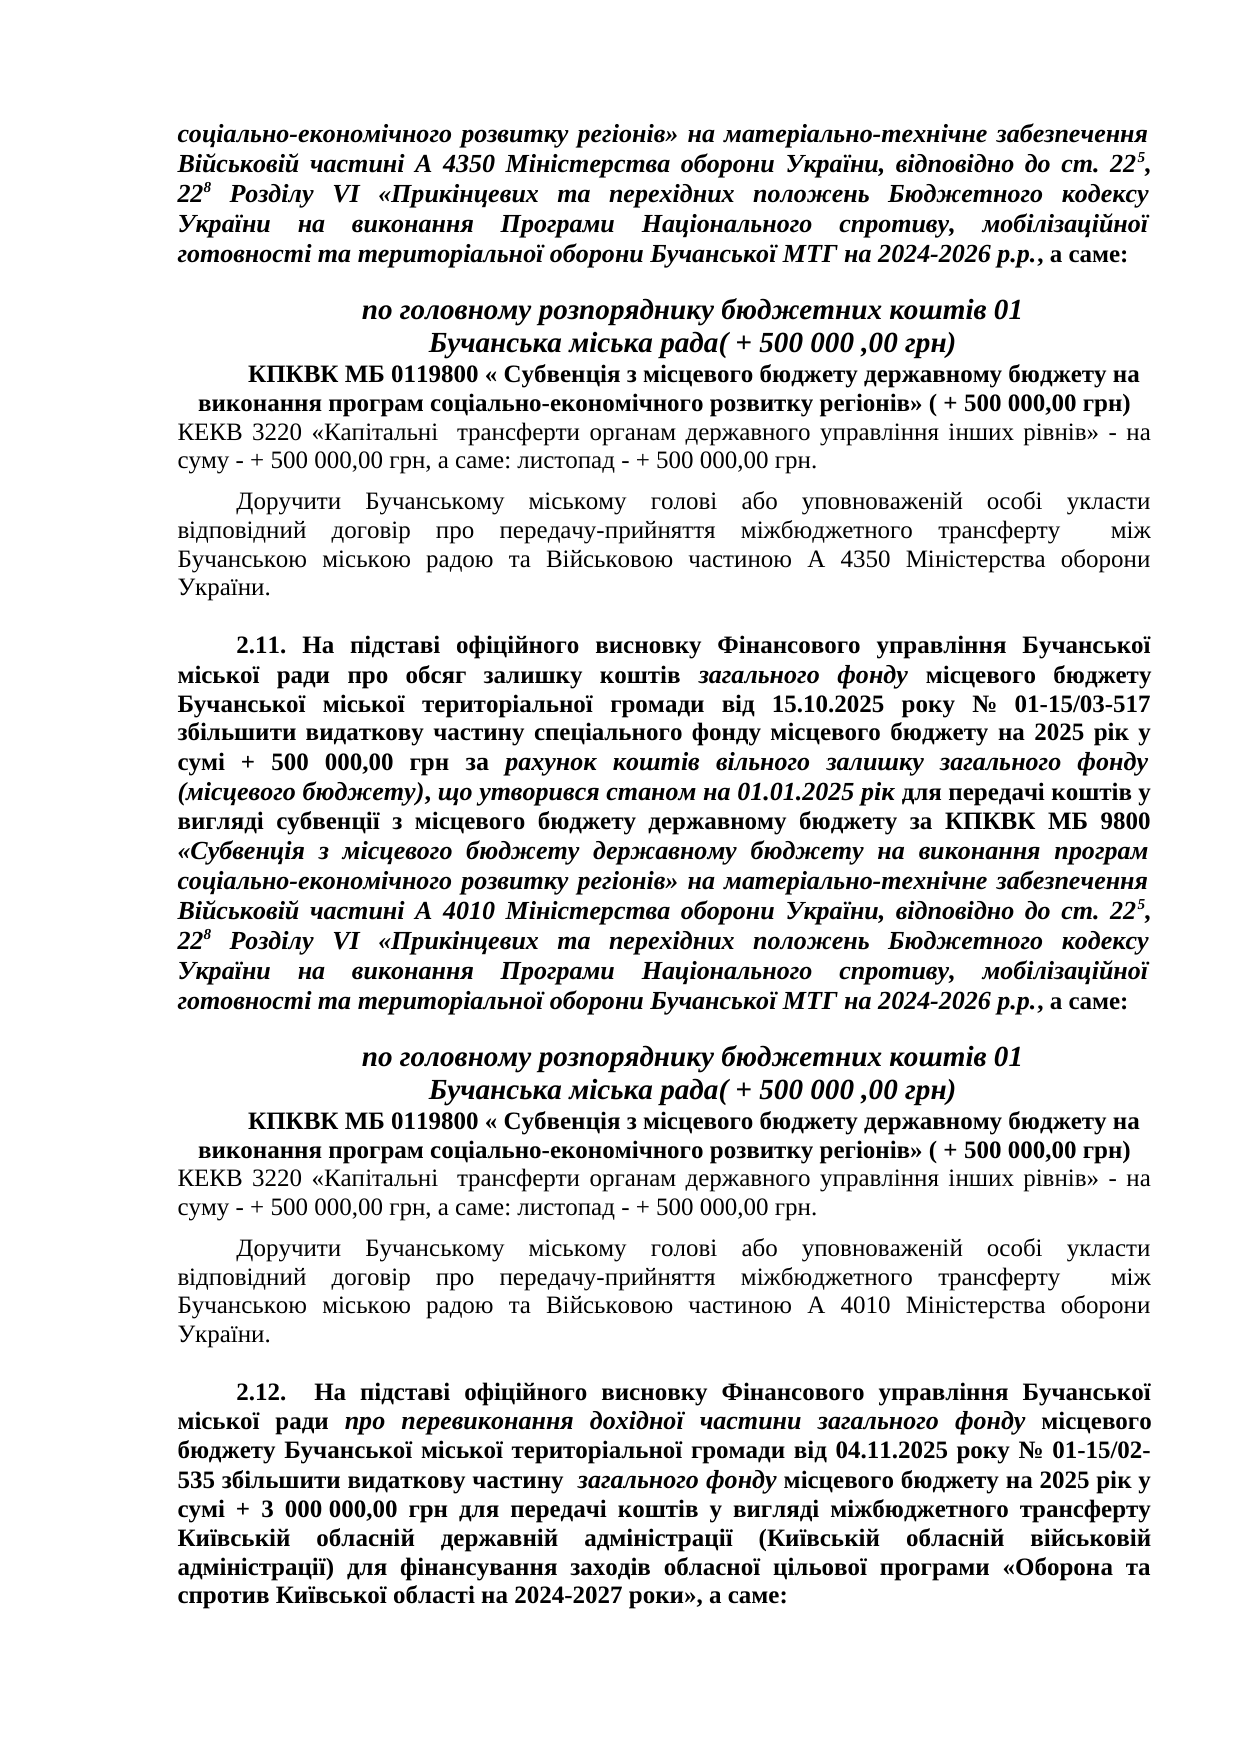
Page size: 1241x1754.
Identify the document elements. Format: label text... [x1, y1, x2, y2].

text 2.12. На підставі офіційного висновку Фінансового управління Бучанської міської ради про перевиконання дохідної частини загального фонду місцевого бюджету Бучанської міської територіальної громади від 04.11.2025 року № 01-15/02-535 збільшити видаткову частину загального фонду місцевого бюджету на 2025 рік у сумі + 3 000 000,00 грн для передачі коштів у вигляді міжбюджетного трансферту Київській обласній державній адміністрації (Київській обласній військовій адміністрації) для фінансування заходів обласної цільової програми «Оборона та спротив Київської області на 2024-2027 роки», а саме: [177, 1377, 1152, 1609]
text 2.11. На підставі офіційного висновку Фінансового управління Бучанської міської ради про обсяг залишку коштів загального фонду місцевого бюджету Бучанської міської територіальної громади від 15.10.2025 року № 01-15/03-517 збільшити видаткову частину спеціального фонду місцевого бюджету на 2025 рік у сумі + 500 000,00 грн за рахунок коштів вільного залишку загального фонду (місцевого бюджету), що утворився станом на 01.01.2025 рік для передачі коштів у вигляді субвенції з місцевого бюджету державному бюджету за КПКВК МБ 9800 «Субвенція з місцевого бюджету державному бюджету на виконання програм соціально-економічного розвитку регіонів» на матеріально-технічне забезпечення Військовій частині А 4010 Міністерства оборони України, відповідно до ст. 225, 228 Розділу VI «Прикінцевих та перехідних положень Бюджетного кодексу України на виконання Програми Національного спротиву, мобілізаційної готовності та територіальної оборони Бучанської МТГ на 2024-2026 р.р., а саме: [177, 630, 1152, 1015]
text Бучанська міська рада( + 500 000 ,00 грн) [177, 326, 1152, 359]
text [177, 118, 1152, 268]
text по головному розпоряднику бюджетних коштів 01 [177, 1039, 1152, 1072]
text КПКВК МБ 0119800 « Субвенція з місцевого бюджету державному бюджету на виконання програм соціально-економічного розвитку регіонів» ( + 500 000,00 грн) [177, 359, 1152, 417]
text КПКВК МБ 0119800 « Субвенція з місцевого бюджету державному бюджету на виконання програм соціально-економічного розвитку регіонів» ( + 500 000,00 грн) [177, 1106, 1152, 1163]
text КЕКВ 3220 «Капітальні трансферти органам державного управління інших рівнів» - на суму - + 500 000,00 грн, а саме: листопад - + 500 000,00 грн. [177, 417, 1152, 474]
text по головному розпоряднику бюджетних коштів 01 [177, 292, 1152, 326]
text КЕКВ 3220 «Капітальні трансферти органам державного управління інших рівнів» - на суму - + 500 000,00 грн, а саме: листопад - + 500 000,00 грн. [177, 1163, 1152, 1221]
text Доручити Бучанському міському голові або уповноваженій особі укласти відповідний договір про передачу-прийняття міжбюджетного трансферту між Бучанською міською радою та Військовою частиною А 4010 Міністерства оборони України. [177, 1233, 1152, 1348]
text Бучанська міська рада( + 500 000 ,00 грн) [177, 1072, 1152, 1106]
text Доручити Бучанському міському голові або уповноваженій особі укласти відповідний договір про передачу-прийняття міжбюджетного трансферту між Бучанською міською радою та Військовою частиною А 4350 Міністерства оборони України. [177, 486, 1152, 601]
